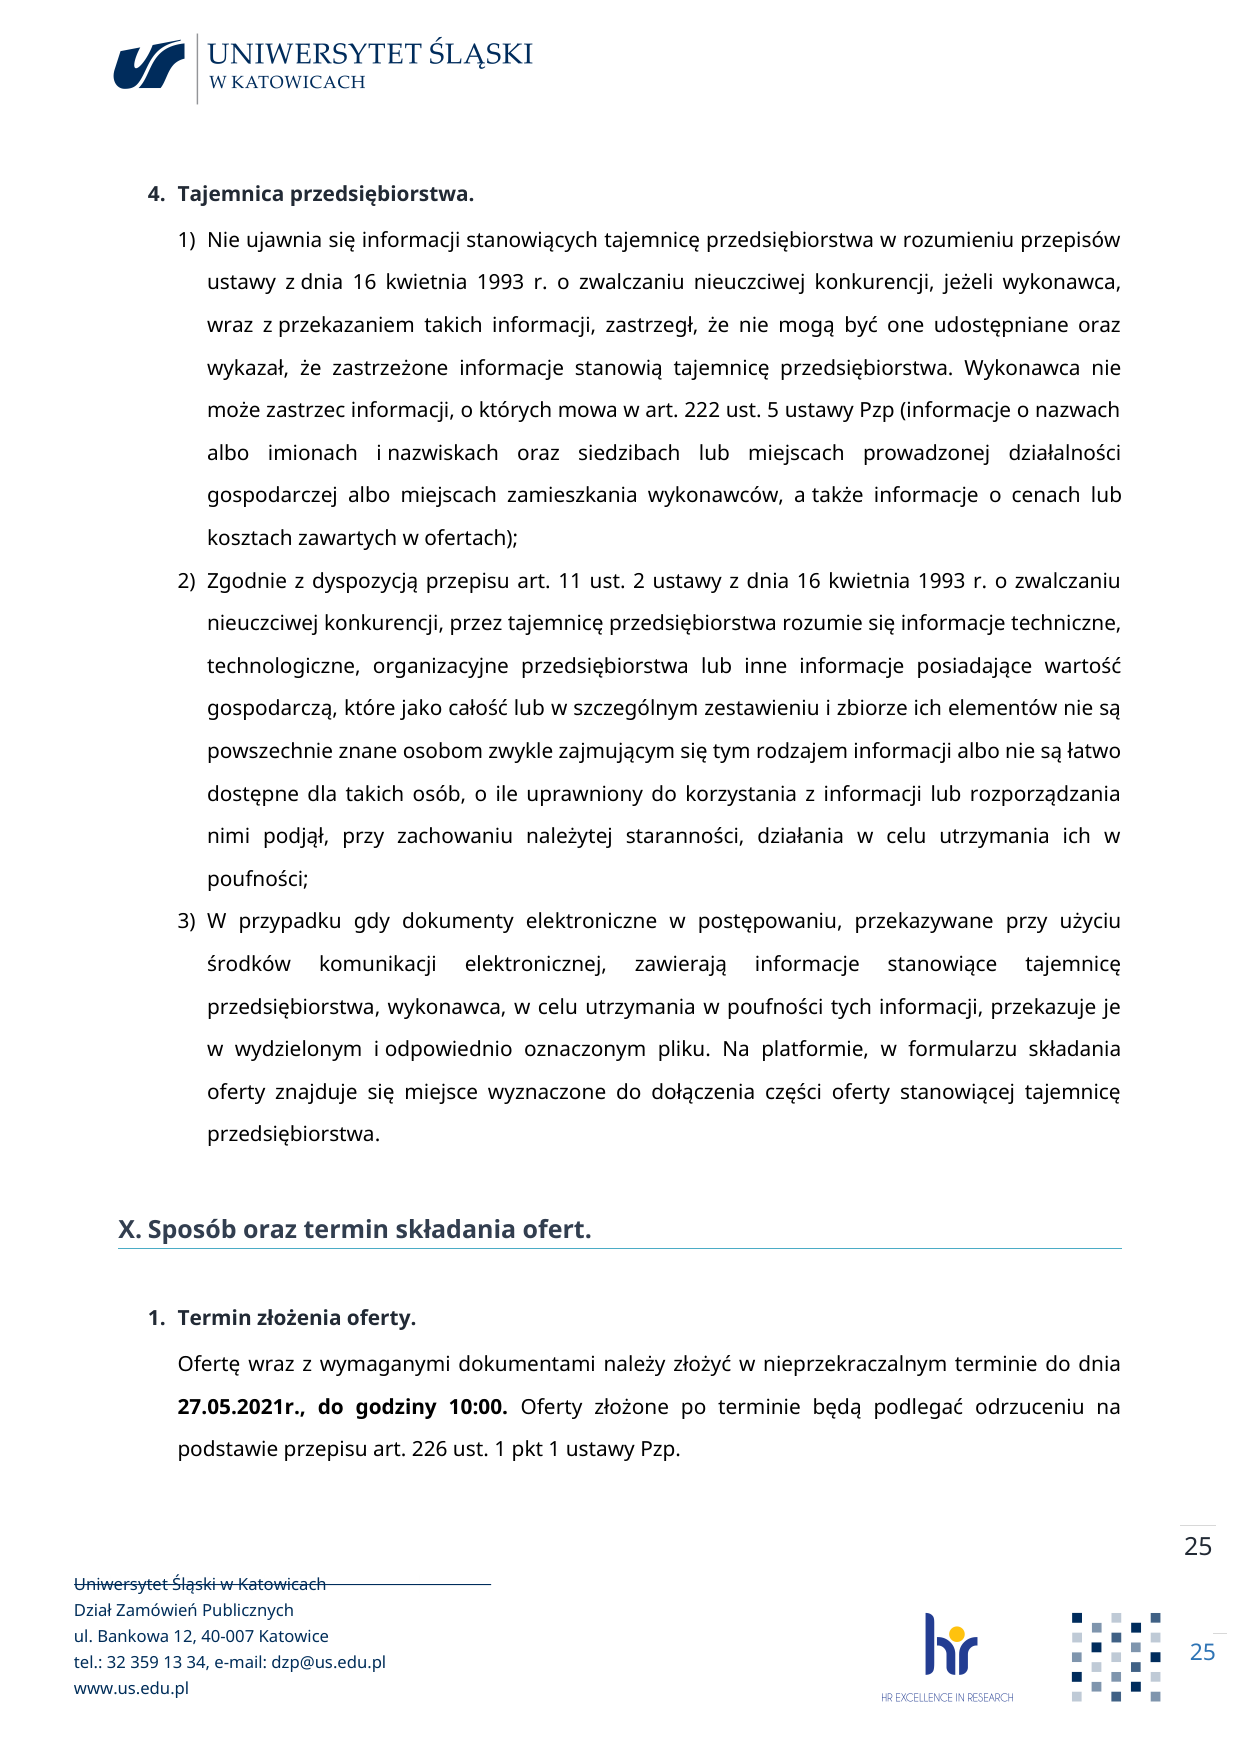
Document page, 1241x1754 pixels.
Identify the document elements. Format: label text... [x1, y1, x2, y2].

picture [813, 1485, 1190, 1731]
subtitle Zgodnie z dyspozycją przepisu art. 11 ust. 2 ustawy z dnia 16 kwietnia 1993 r. o zwalczaniu nieuczciwej konkurencji, przez tajemnicę przedsiębiorstwa rozumie się informacje techniczne, technologiczne, organizacyjne przedsiębiorstwa lub inne informacje posiadające wartość gospodarczą, które jako całość lub w szczególnym zestawieniu i zbiorze ich elementów nie są powszechnie znane osobom zwykle zajmującym się tym rodzajem informacji albo nie są łatwo dostępne dla takich osób, o ile uprawniony do korzystania z informacji lub rozporządzania nimi podjął, przy zachowaniu należytej staranności, działania w celu utrzymania ich w poufności; [177, 566, 1122, 892]
subtitle W przypadku gdy dokumenty elektroniczne w postępowaniu, przekazywane przy użyciu środków komunikacji elektronicznej, zawierają informacje stanowiące tajemnicę przedsiębiorstwa, wykonawca, w celu utrzymania w poufności tych informacji, przekazuje je w wydzielonym i odpowiednio oznaczonym pliku. Na platformie, w formularzu składania oferty znajduje się miejsce wyznaczone do dołączenia części oferty stanowiącej tajemnicę przedsiębiorstwa. [177, 907, 1122, 1148]
picture [0, 1575, 492, 1593]
picture [0, 0, 1236, 139]
text Ofertę wraz z wymaganymi dokumentami należy złożyć w nieprzekraczalnym terminie do dnia 27.05.2021r., do godziny 10:00. Oferty złożone po terminie będą podlegać odrzuceniu na podstawie przepisu art. 226 ust. 1 pkt 1 ustawy Pzp. [177, 1349, 1122, 1463]
subtitle Sposób oraz termin składania ofert. [118, 1212, 1122, 1248]
subtitle Termin złożenia oferty. [148, 1303, 1122, 1332]
subtitle Tajemnica przedsiębiorstwa. [148, 179, 1122, 207]
subtitle Nie ujawnia się informacji stanowiących tajemnicę przedsiębiorstwa w rozumieniu przepisów ustawy z dnia 16 kwietnia 1993 r. o zwalczaniu nieuczciwej konkurencji, jeżeli wykonawca, wraz z przekazaniem takich informacji, zastrzegł, że nie mogą być one udostępniane oraz wykazał, że zastrzeżone informacje stanowią tajemnicę przedsiębiorstwa. Wykonawca nie może zastrzec informacji, o których mowa w art. 222 ust. 5 ustawy Pzp (informacje o nazwach albo imionach i nazwiskach oraz siedzibach lub miejscach prowadzonej działalności gospodarczej albo miejscach zamieszkania wykonawców, a także informacje o cenach lub kosztach zawartych w ofertach); [177, 225, 1122, 552]
